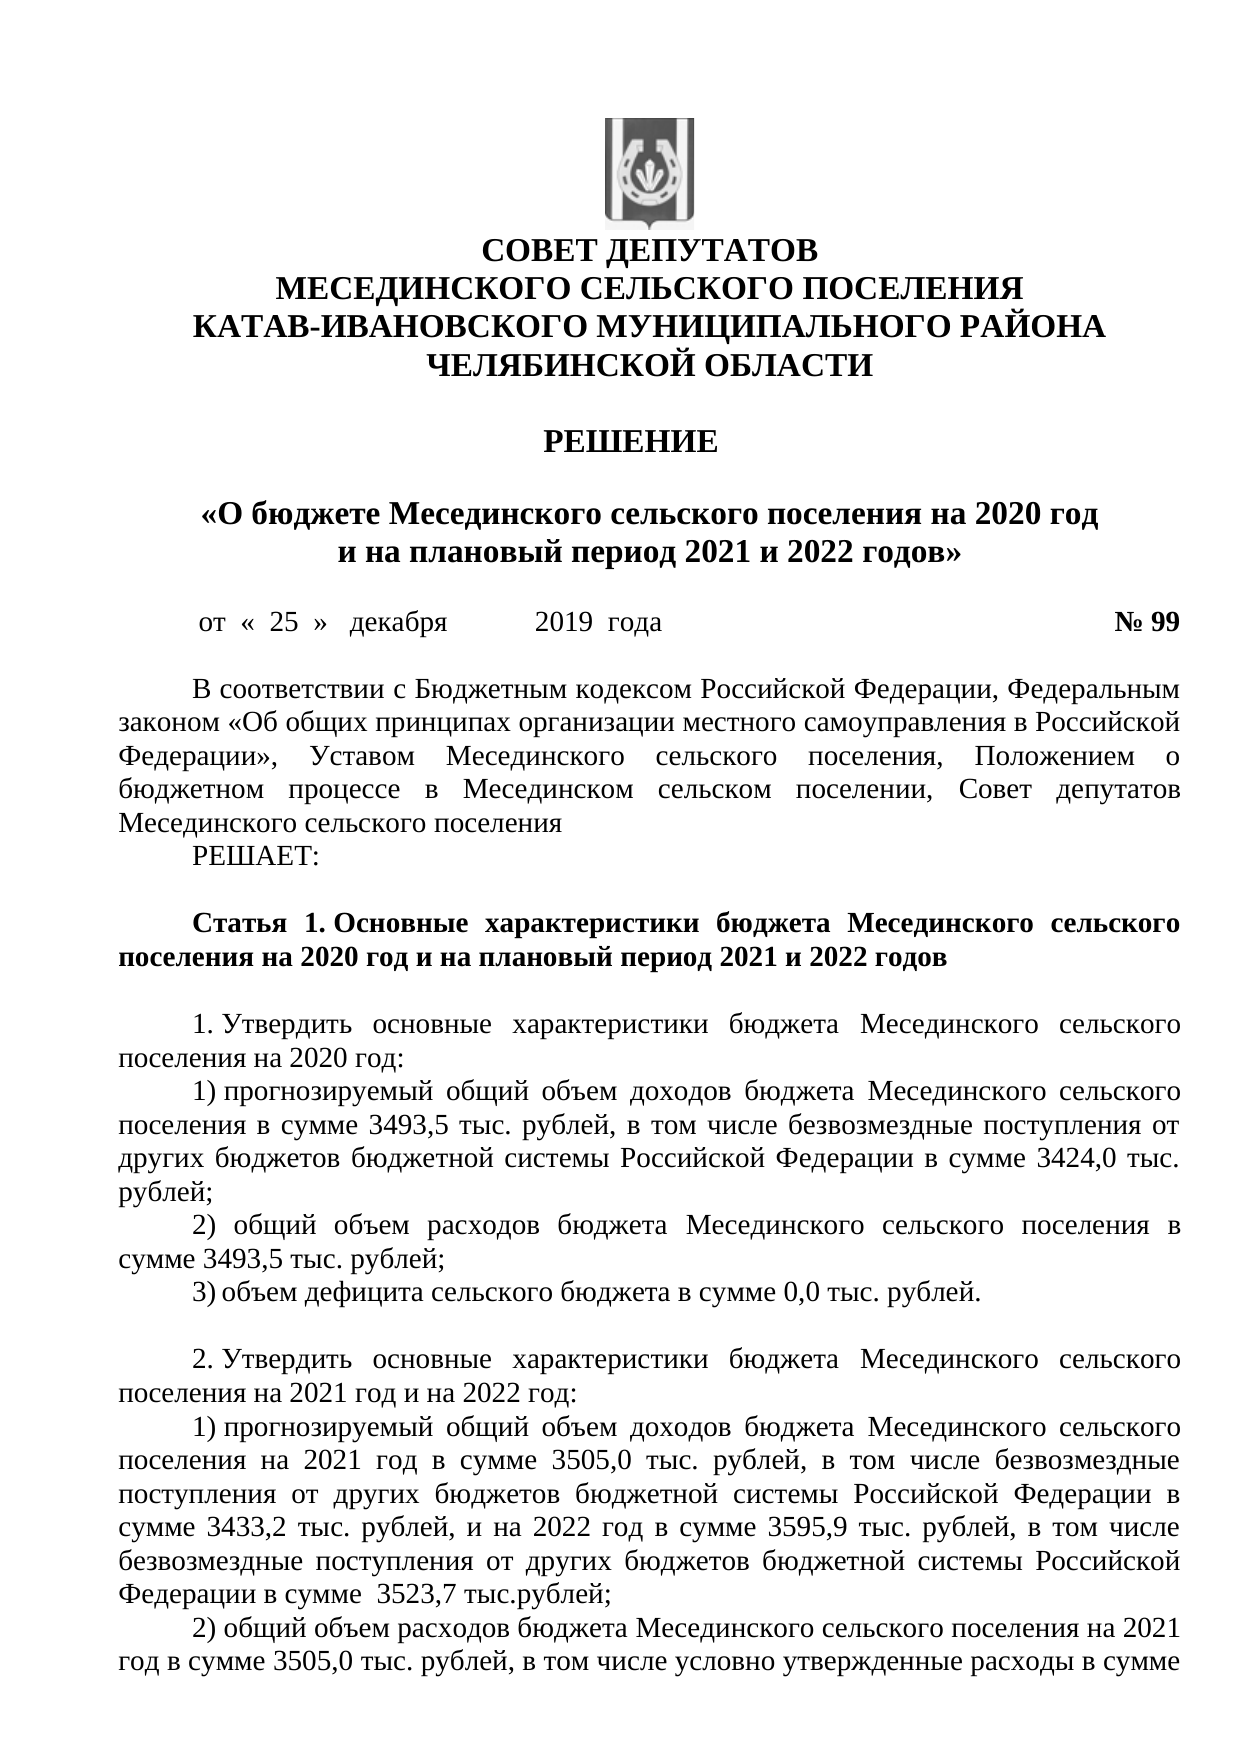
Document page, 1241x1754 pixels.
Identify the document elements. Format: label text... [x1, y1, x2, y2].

text от « 25 » декабря 2019 года № 99 [118, 604, 1181, 637]
text 1. Утвердить основные характеристики бюджета Месединского сельского поселения на 2020 год: [118, 1006, 1181, 1073]
title КАТАВ-ИВАНОВСКОГО МУНИЦИПАЛЬНОГО РАЙОНА [118, 307, 1181, 345]
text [118, 1610, 1181, 1677]
text 2. Утвердить основные характеристики бюджета Месединского сельского поселения на 2021 год и на 2022 год: [118, 1342, 1181, 1409]
text РЕШАЕТ: [118, 838, 1181, 872]
text 3) объем дефицита сельского бюджета в сумме 0,0 тыс. рублей. [118, 1274, 1181, 1308]
text Статья 1. Основные характеристики бюджета Месединского сельского поселения на 2020 год и на плановый период 2021 и 2022 годов [118, 906, 1181, 973]
text 2) общий объем расходов бюджета Месединского сельского поселения в сумме 3493,5 тыс. рублей; [118, 1207, 1181, 1274]
title СОВЕТ ДЕПУТАТОВ [118, 230, 1181, 268]
title «О бюджете Месединского сельского поселения на 2020 год [118, 493, 1181, 532]
title МЕСЕДИНСКОГО СЕЛЬСКОГО ПОСЕЛЕНИЯ [118, 268, 1181, 307]
title РЕШЕНИЕ [118, 422, 1181, 460]
text 1) прогнозируемый общий объем доходов бюджета Месединского сельского поселения на 2021 год в сумме 3505,0 тыс. рублей, в том числе безвозмездные поступления от других бюджетов бюджетной системы Российской Федерации в сумме 3433,2 тыс. рублей, и на 2022 год в сумме 3595,9 тыс. рублей, в том числе безвозмездные поступления от других бюджетов бюджетной системы Российской Федерации в сумме 3523,7 тыс.рублей; [118, 1409, 1181, 1610]
text 1) прогнозируемый общий объем доходов бюджета Месединского сельского поселения в сумме 3493,5 тыс. рублей, в том числе безвозмездные поступления от других бюджетов бюджетной системы Российской Федерации в сумме 3424,0 тыс. рублей; [118, 1073, 1181, 1207]
picture [605, 118, 695, 230]
title и на плановый период 2021 и 2022 годов» [118, 532, 1181, 570]
text В соответствии с Бюджетным кодексом Российской Федерации, Федеральным законом «Об общих принципах организации местного самоуправления в Российской Федерации», Уставом Месединского сельского поселения, Положением о бюджетном процессе в Месединском сельском поселении, Совет депутатов Месединского сельского поселения [118, 671, 1181, 838]
title ЧЕЛЯБИНСКОЙ ОБЛАСТИ [118, 345, 1181, 383]
